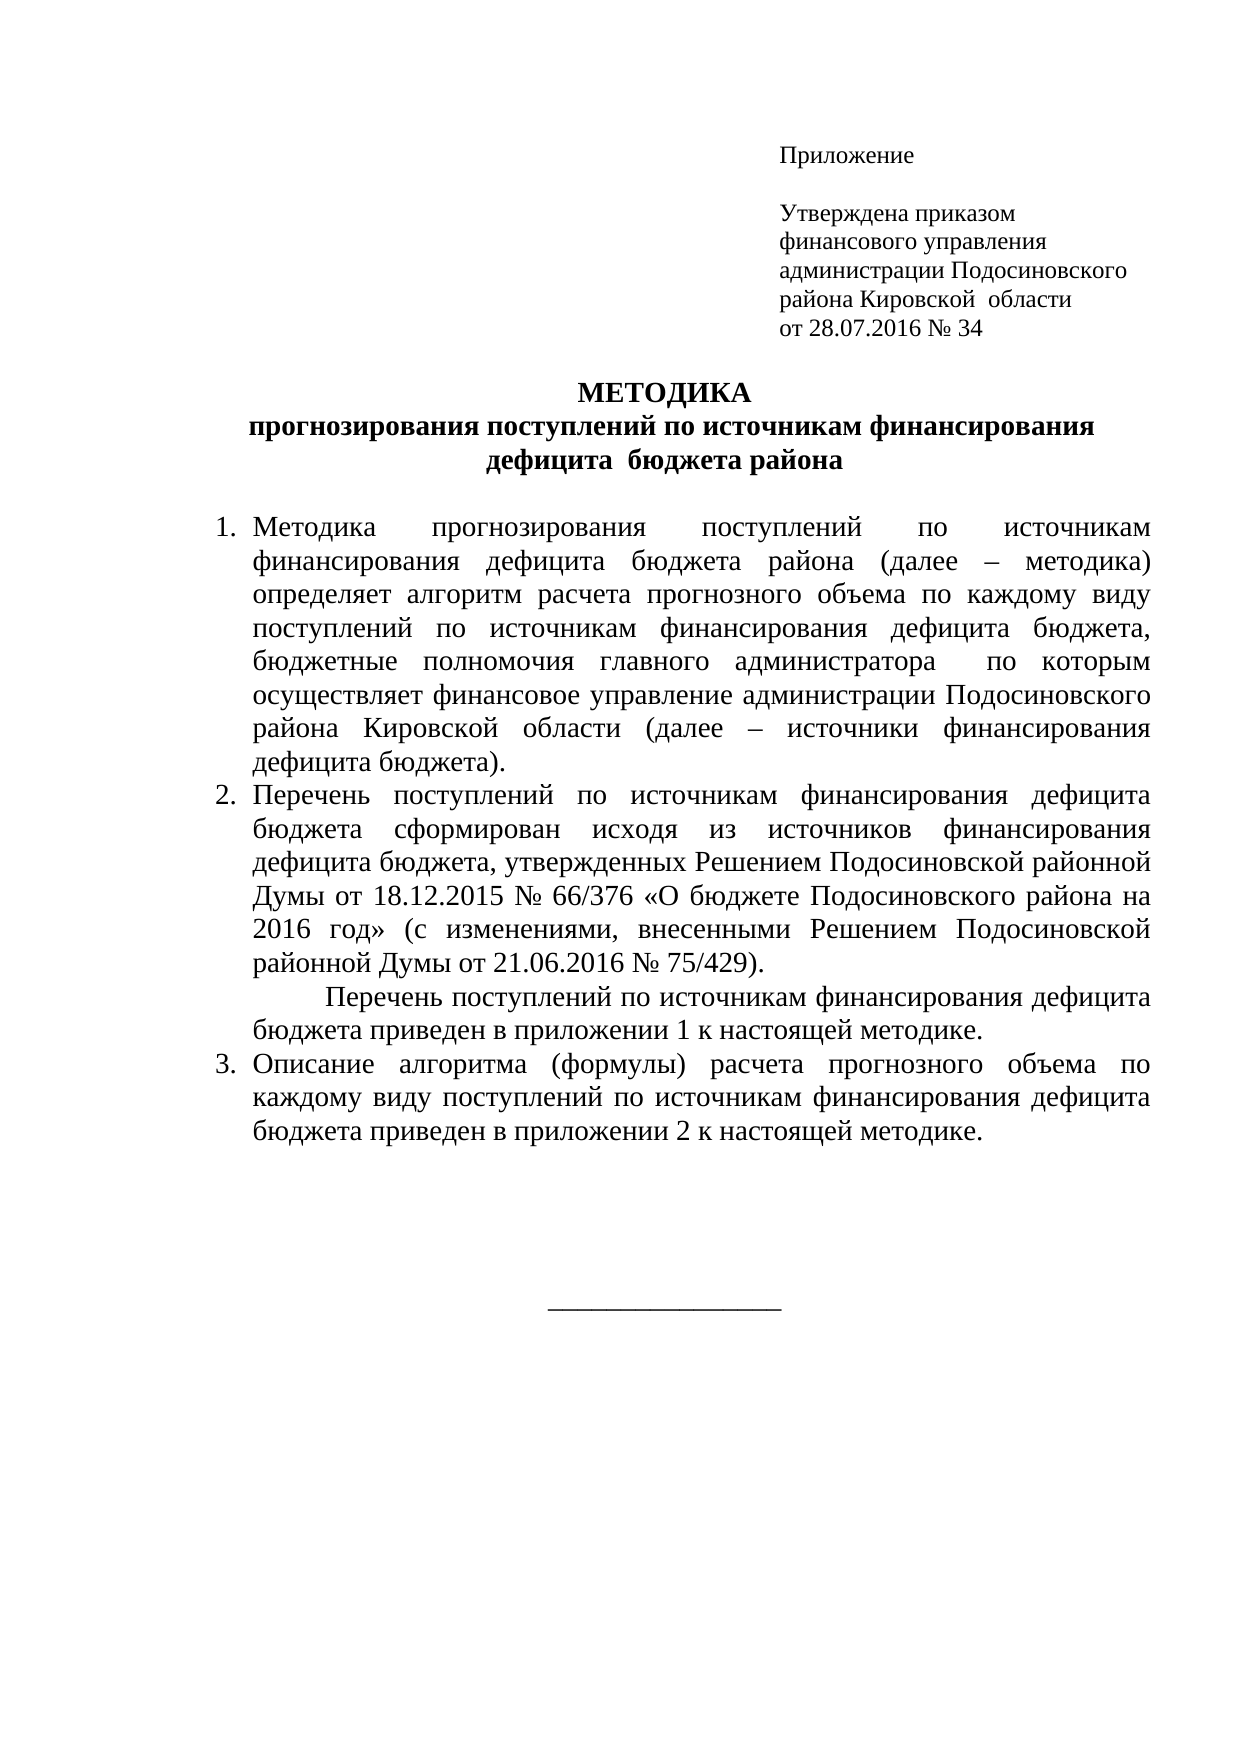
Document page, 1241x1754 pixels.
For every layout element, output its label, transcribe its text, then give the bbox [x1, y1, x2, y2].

list Перечень поступлений по источникам финансирования дефицита бюджета сформирован исходя из источников финансирования дефицита бюджета, утвержденных Решением Подосиновской районной Думы от 18.12.2015 № 66/376 «О бюджете Подосиновского района на 2016 год» (с изменениями, внесенными Решением Подосиновской районной Думы от 21.06.2016 № 75/429). [215, 777, 1152, 979]
text ________________ [177, 1281, 1152, 1314]
text дефицита бюджета района [177, 442, 1152, 476]
list Перечень поступлений по источникам финансирования дефицита бюджета приведен в приложении 1 к настоящей методике. [252, 979, 1152, 1046]
table_header Приложение Утверждена приказом финансового управления администрации Подосиновского района Кировской области от 28.07.2016 № 34 [768, 140, 1163, 341]
text МЕТОДИКА [177, 375, 1152, 408]
list Описание алгоритма (формулы) расчета прогнозного объема по каждому виду поступлений по источникам финансирования дефицита бюджета приведен в приложении 2 к настоящей методике. [215, 1046, 1152, 1146]
text прогнозирования поступлений по источникам финансирования [177, 408, 1152, 442]
list Методика прогнозирования поступлений по источникам финансирования дефицита бюджета района (далее – методика) определяет алгоритм расчета прогнозного объема по каждому виду поступлений по источникам финансирования дефицита бюджета, бюджетные полномочия главного администратора по которым осуществляет финансовое управление администрации Подосиновского района Кировской области (далее – источники финансирования дефицита бюджета). [215, 509, 1152, 777]
